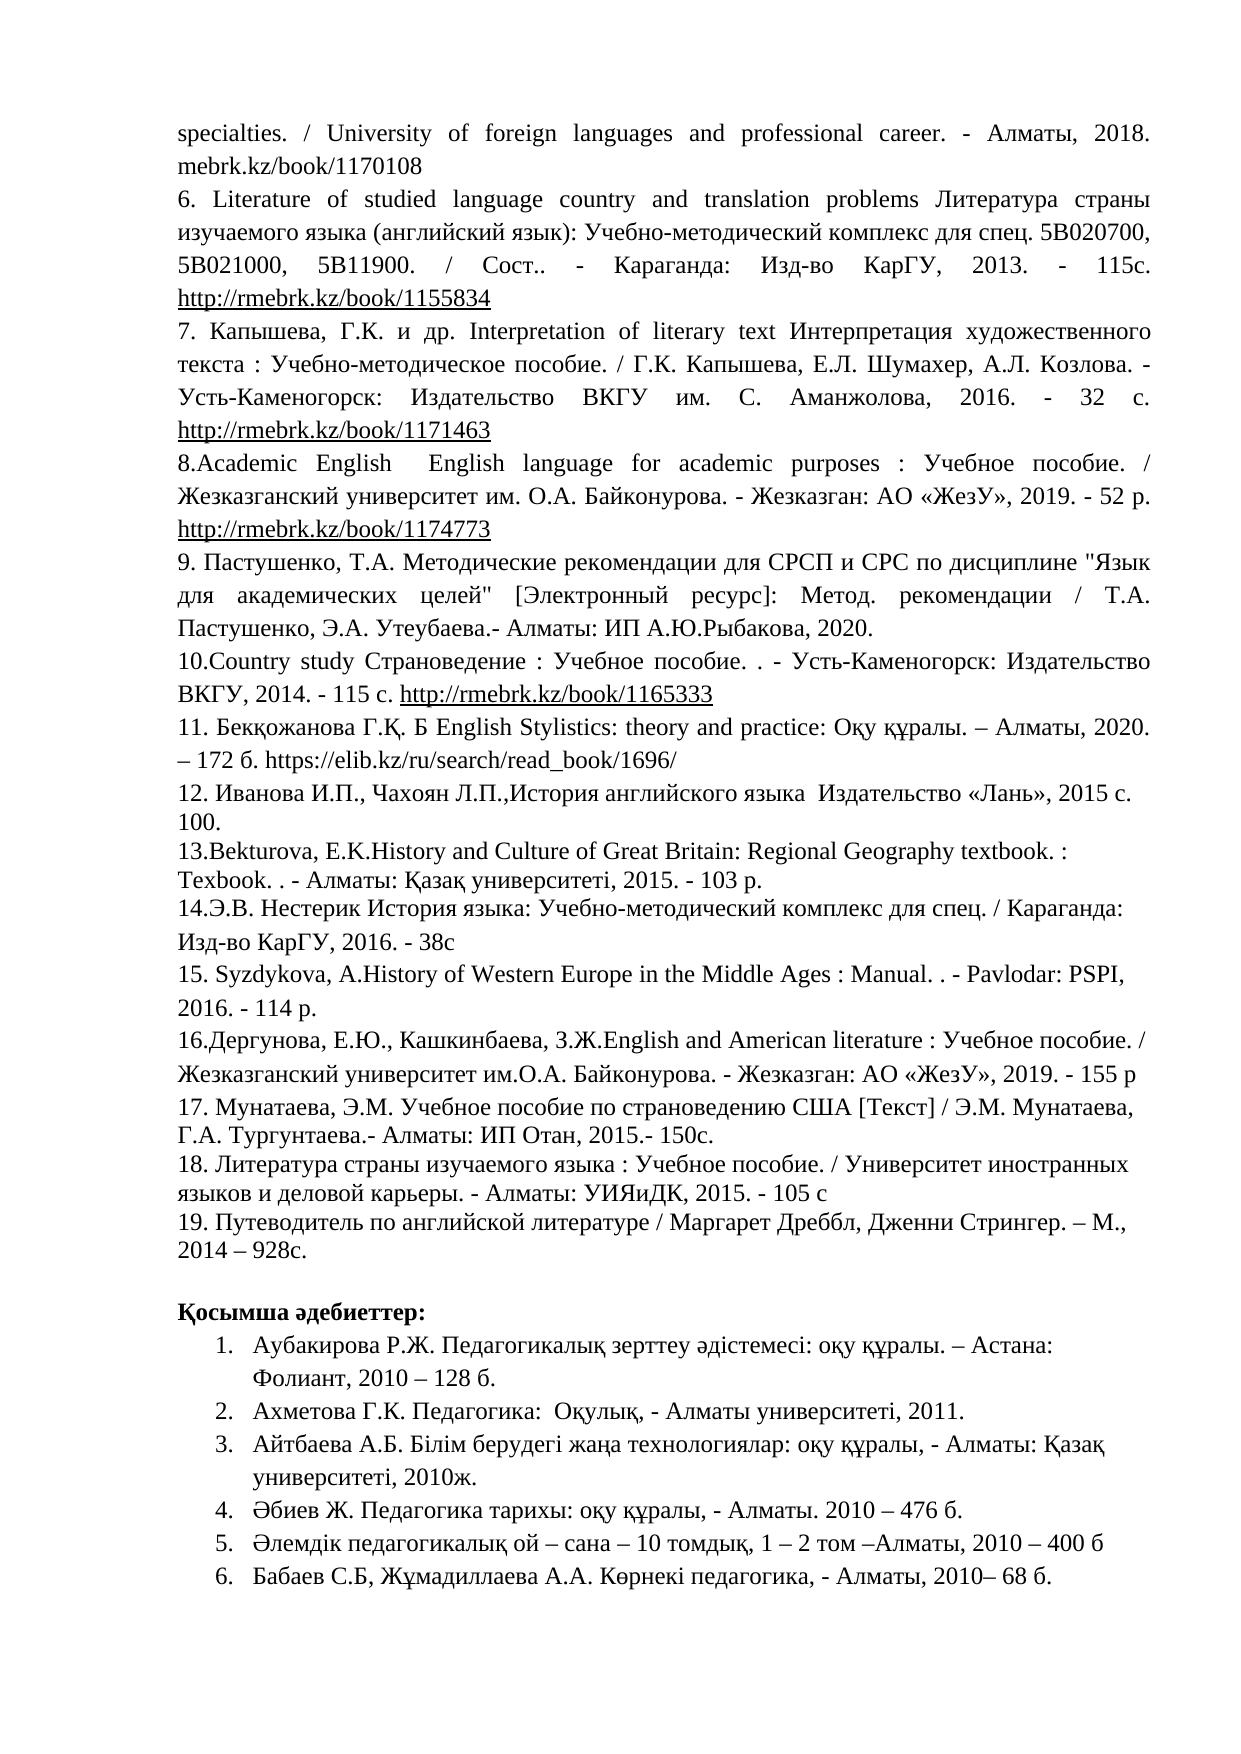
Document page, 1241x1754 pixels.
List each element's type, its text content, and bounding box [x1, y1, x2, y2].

list Бабаев С.Б, Жұмадиллаева А.А. Көрнекі педагогика, - Алматы, 2010– 68 б. [215, 1561, 1152, 1590]
text 19. Путеводитель по английской литературе / Маргарет Дреббл, Дженни Стрингер. – М., 2014 – 928с. [177, 1207, 1152, 1264]
text 14.Э.В. Нестерик История языка: Учебно-методический комплекс для спец. / Караганда: Изд-во КарГУ, 2016. - 38c 15. Syzdykova, A.History of Western Europe in the Middle Ages : Manual. . - Pavlodar: PSPI, 2016. - 114 p. [177, 893, 1152, 1021]
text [177, 118, 1152, 708]
text Қосымша әдебиеттер: [177, 1297, 1152, 1326]
text 13.Bekturova, E.K.History and Culture of Great Britain: Regional Geography textbook. : Texbook. . - Алматы: Қазақ университеті, 2015. - 103 p. [177, 836, 1152, 893]
list Аубакирова Р.Ж. Педагогикалық зерттеу әдістемесі: оқу құралы. – Астана: Фолиант, 2010 – 128 б. [215, 1330, 1152, 1392]
list Айтбаева А.Б. Білім берудегі жаңа технологиялар: оқу құралы, - Алматы: Қазақ университеті, 2010ж. [215, 1429, 1152, 1491]
list Ахметова Г.К. Педагогика: Оқулық, - Алматы университеті, 2011. [215, 1396, 1152, 1425]
list Әлемдік педагогикалық ой – сана – 10 томдық, 1 – 2 том –Алматы, 2010 – 400 б [215, 1528, 1152, 1557]
text 12. Иванова И.П., Чахоян Л.П.,История английского языка Издательство «Лань», 2015 с. 100. [177, 778, 1152, 836]
text 16.Дергунова, Е.Ю., Кашкинбаева, З.Ж.English and American literature : Учебное пособие. / Жезказганский университет им.О.А. Байконурова. - Жезказган: АО «ЖезУ», 2019. - 155 p [177, 1026, 1152, 1087]
text 11. Бекқожанова Г.Қ. Б English Stylistics: theory and practice: Оқу құралы. – Алматы, 2020. – 172 б. https://elib.kz/ru/search/read_book/1696/ [177, 712, 1152, 774]
text 18. Литература страны изучаемого языка : Учебное пособие. / Университет иностранных языков и деловой карьеры. - Алматы: УИЯиДК, 2015. - 105 c [177, 1149, 1152, 1207]
list Әбиев Ж. Педагогика тарихы: оқу құралы, - Алматы. 2010 – 476 б. [215, 1495, 1152, 1524]
text 17. Мунатаева, Э.М. Учебное пособие по страноведению США [Текст] / Э.М. Мунатаева, Г.А. Тургунтаева.- Алматы: ИП Отан, 2015.- 150с. [177, 1092, 1152, 1149]
